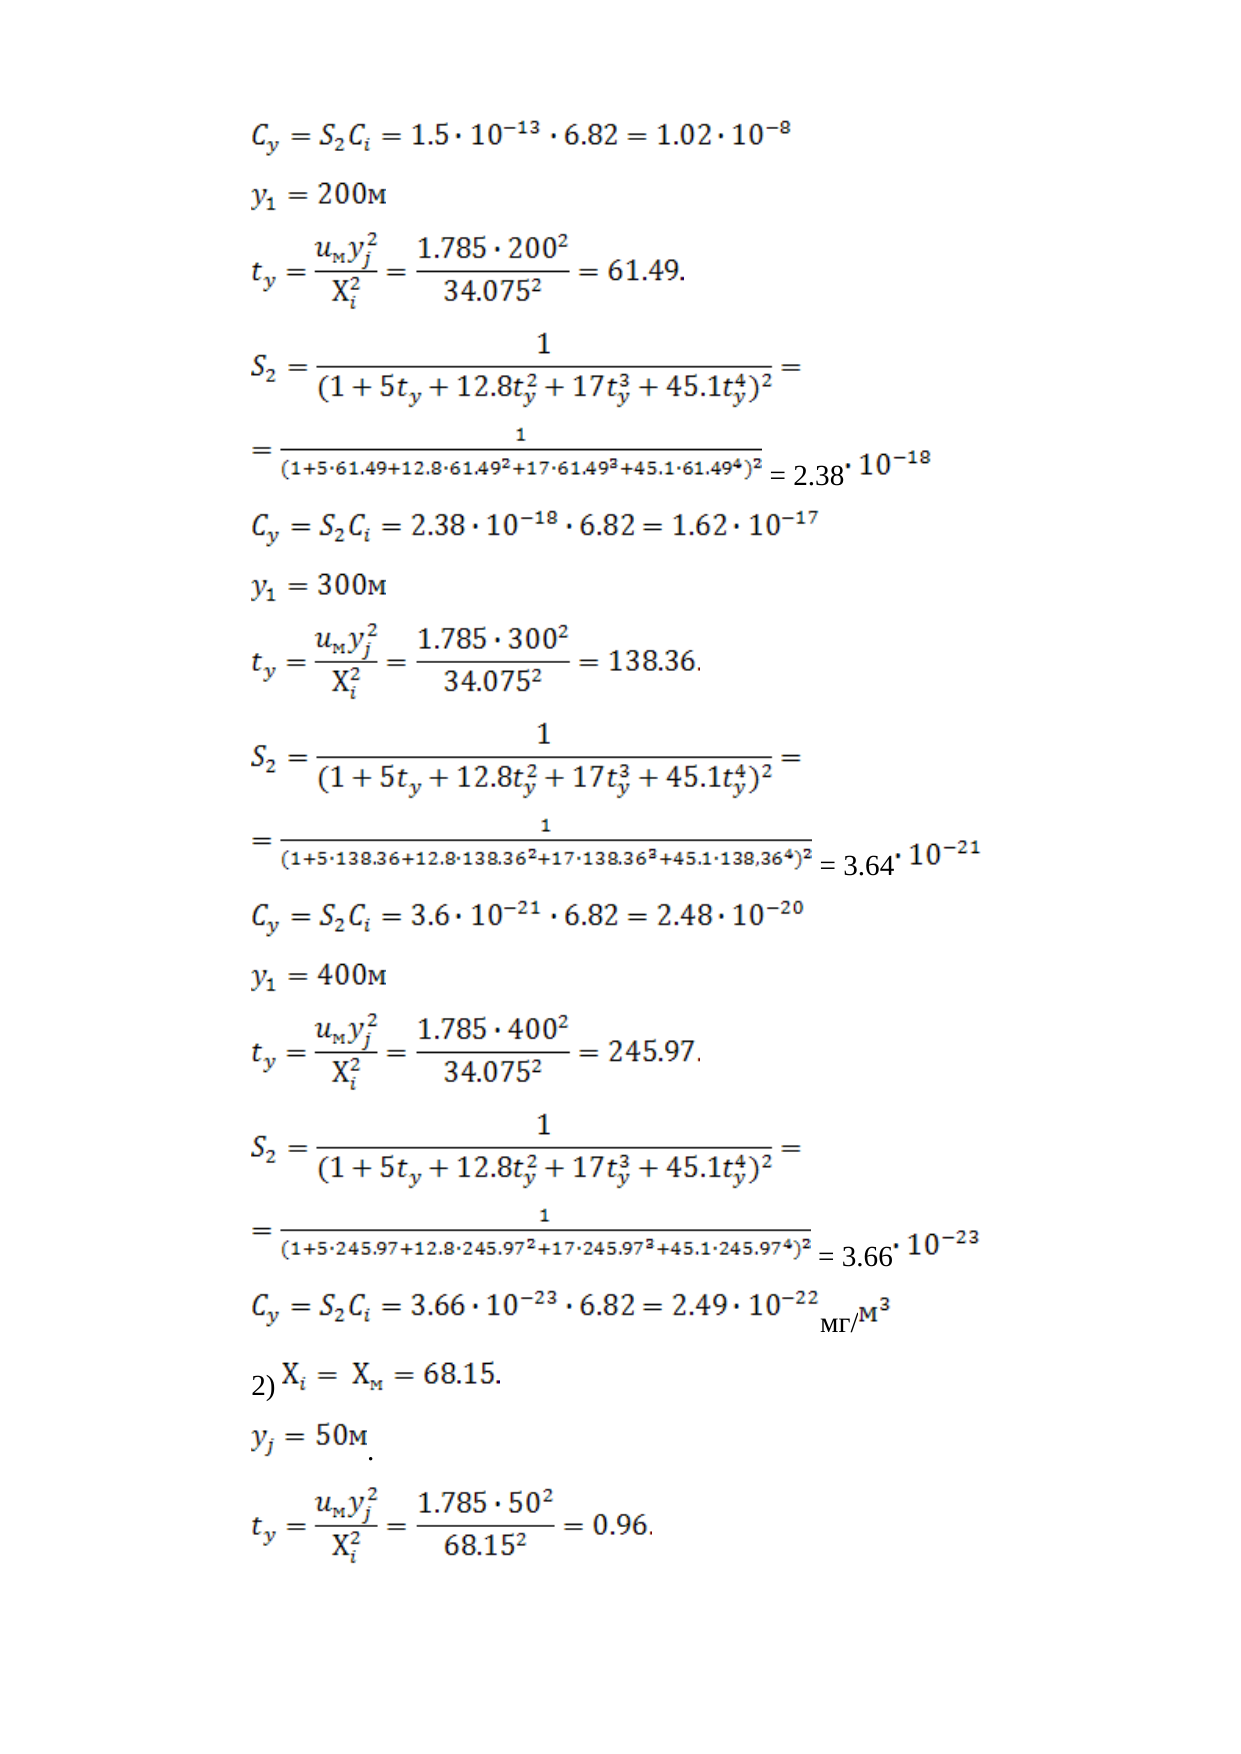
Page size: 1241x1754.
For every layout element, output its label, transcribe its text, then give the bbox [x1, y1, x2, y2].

picture [251, 619, 700, 707]
picture [251, 1483, 652, 1571]
picture [251, 898, 805, 943]
text . [177, 1418, 1152, 1467]
picture [858, 1293, 892, 1333]
picture [251, 1418, 367, 1461]
picture [282, 1355, 500, 1395]
picture [251, 118, 792, 162]
picture [844, 446, 932, 486]
picture [251, 330, 802, 412]
picture [894, 836, 982, 876]
picture [251, 175, 386, 215]
picture [251, 720, 802, 803]
picture [251, 508, 820, 553]
picture [251, 1206, 811, 1266]
text 2) [177, 1356, 1152, 1401]
picture [251, 425, 762, 486]
picture [251, 816, 812, 876]
picture [251, 956, 386, 996]
picture [892, 1226, 981, 1266]
picture [251, 1111, 802, 1193]
picture [251, 228, 684, 317]
picture [251, 1009, 700, 1098]
picture [251, 1288, 820, 1333]
picture [251, 566, 386, 606]
